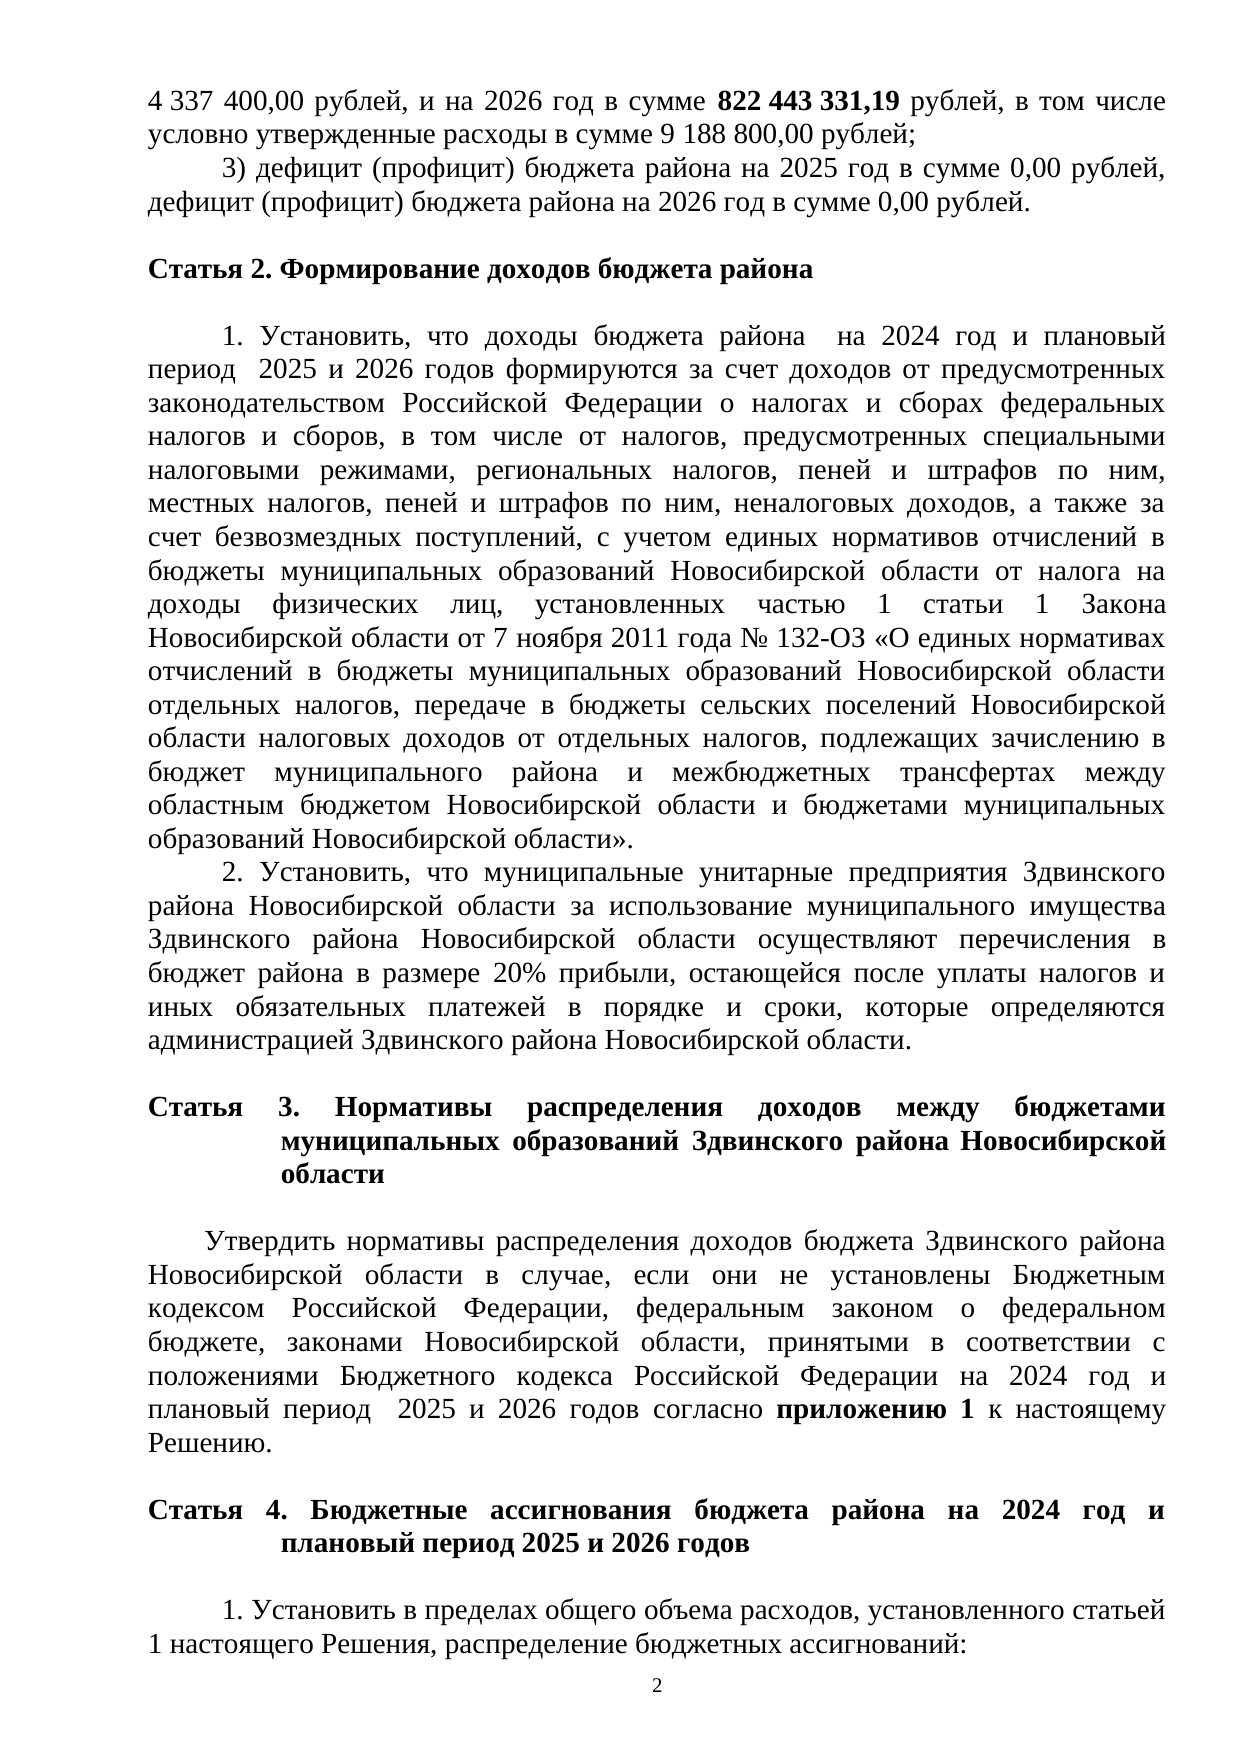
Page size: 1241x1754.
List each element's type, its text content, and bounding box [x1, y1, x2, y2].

text Статья 2. Формирование доходов бюджета района [148, 251, 1166, 284]
text 1. Установить, что доходы бюджета района на 2024 год и плановый период 2025 и 2026 годов формируются за счет доходов от предусмотренных законодательством Российской Федерации о налогах и сборах федеральных налогов и сборов, в том числе от налогов, предусмотренных специальными налоговыми режимами, региональных налогов, пеней и штрафов по ним, местных налогов, пеней и штрафов по ним, неналоговых доходов, а также за счет безвозмездных поступлений, с учетом единых нормативов отчислений в бюджеты муниципальных образований Новосибирской области от налога на доходы физических лиц, установленных частью 1 статьи 1 Закона Новосибирской области от 7 ноября 2011 года № 132-ОЗ «О единых нормативах отчислений в бюджеты муниципальных образований Новосибирской области отдельных налогов, передаче в бюджеты сельских поселений Новосибирской области налоговых доходов от отдельных налогов, подлежащих зачислению в бюджет муниципального района и межбюджетных трансфертах между областным бюджетом Новосибирской области и бюджетами муниципальных образований Новосибирской области». [148, 318, 1166, 854]
text Утвердить нормативы распределения доходов бюджета Здвинского района Новосибирской области в случае, если они не установлены Бюджетным кодексом Российской Федерации, федеральным законом о федеральном бюджете, законами Новосибирской области, принятыми в соответствии с положениями Бюджетного кодекса Российской Федерации на 2024 год и плановый период 2025 и 2026 годов согласно приложению 1 к настоящему Решению. [148, 1223, 1166, 1458]
text Статья 4. Бюджетные ассигнования бюджета района на 2024 год и плановый период 2025 и 2026 годов [148, 1492, 1166, 1559]
text 3) дефицит (профицит) бюджета района на 2025 год в сумме 0,00 рублей, дефицит (профицит) бюджета района на 2026 год в сумме 0,00 рублей. [148, 150, 1166, 217]
text 2. Установить, что муниципальные унитарные предприятия Здвинского района Новосибирской области за использование муниципального имущества Здвинского района Новосибирской области осуществляют перечисления в бюджет района в размере 20% прибыли, остающейся после уплаты налогов и иных обязательных платежей в порядке и сроки, которые определяются администрацией Здвинского района Новосибирской области. [148, 854, 1166, 1056]
text Статья 3. Нормативы распределения доходов между бюджетами муниципальных образований Здвинского района Новосибирской области [148, 1089, 1166, 1190]
text 1. Установить в пределах общего объема расходов, установленного статьей 1 настоящего Решения, распределение бюджетных ассигнований: [148, 1592, 1166, 1659]
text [148, 83, 1166, 150]
